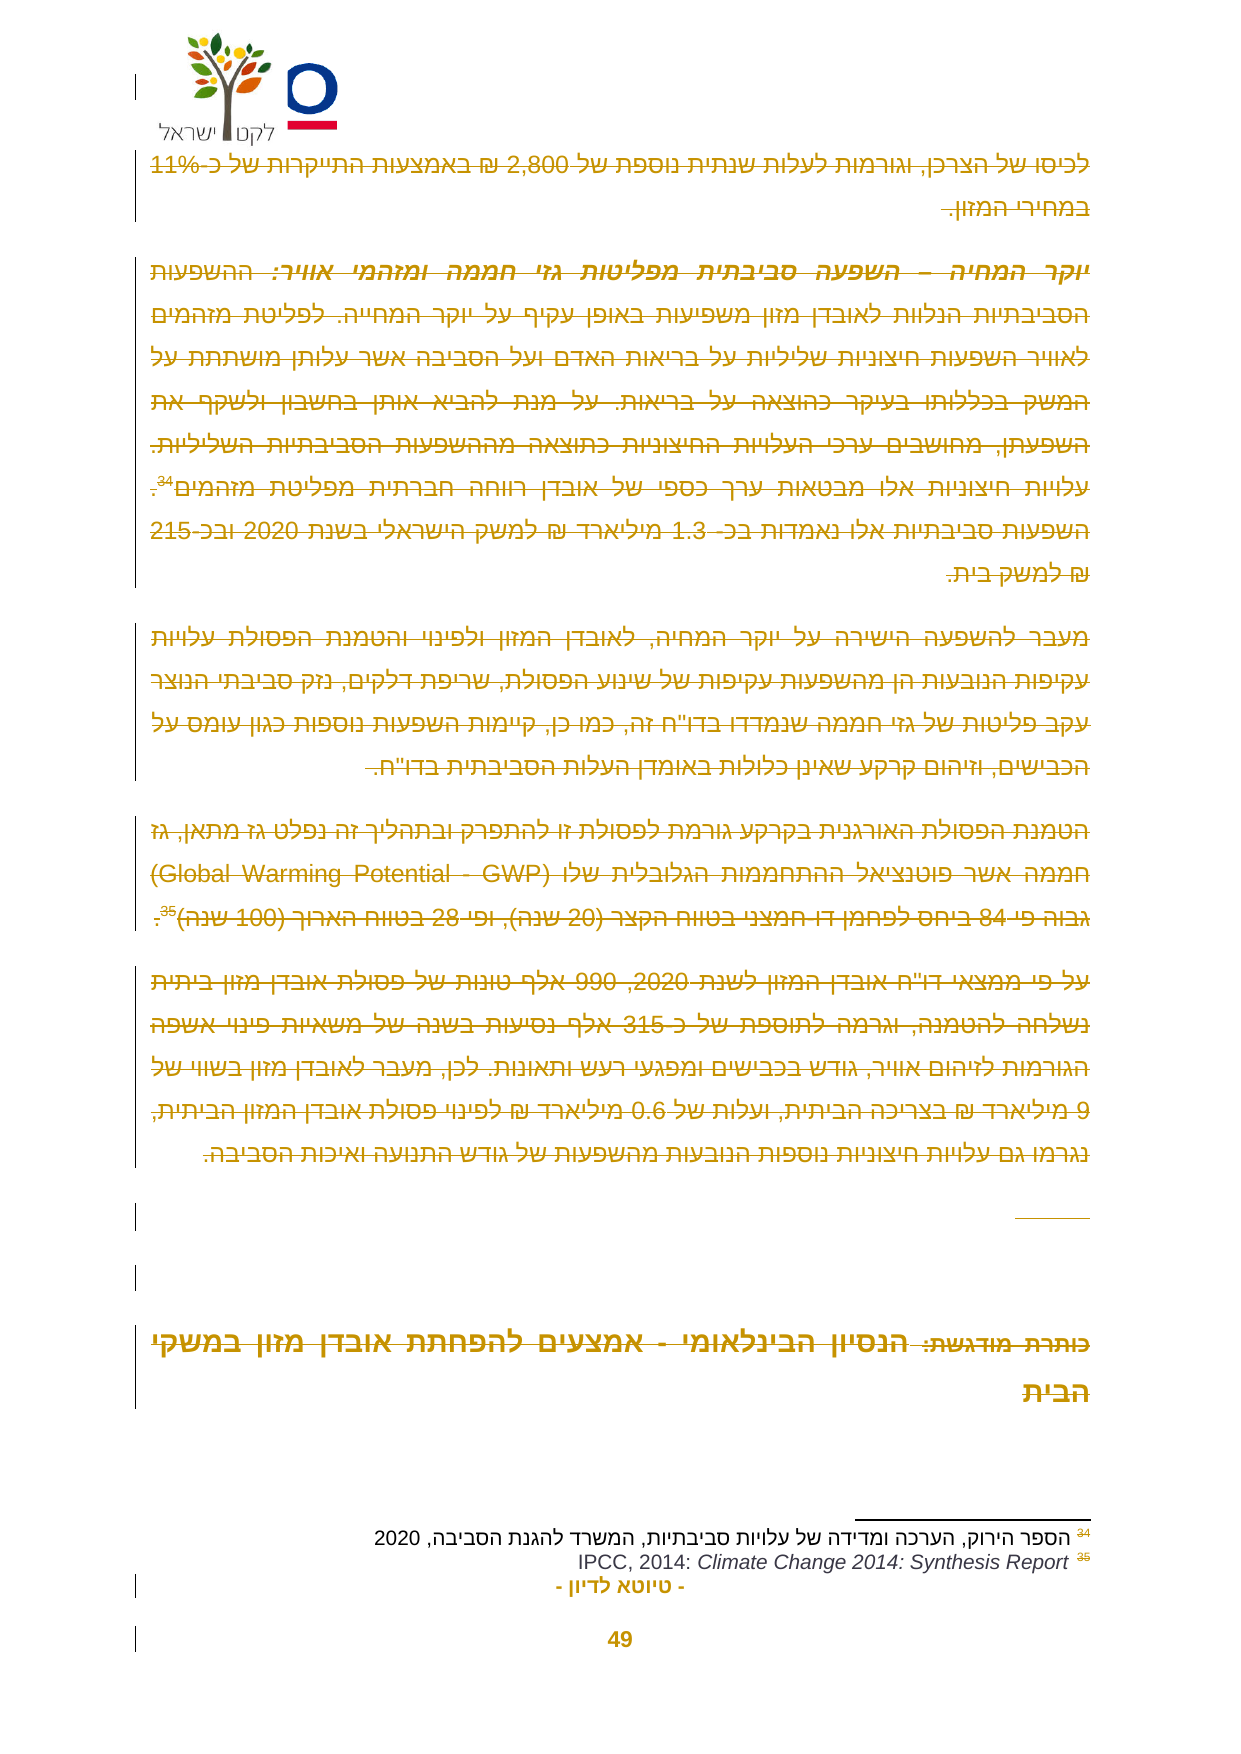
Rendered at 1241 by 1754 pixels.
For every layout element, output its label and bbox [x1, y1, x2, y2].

picture [146, 9, 341, 151]
